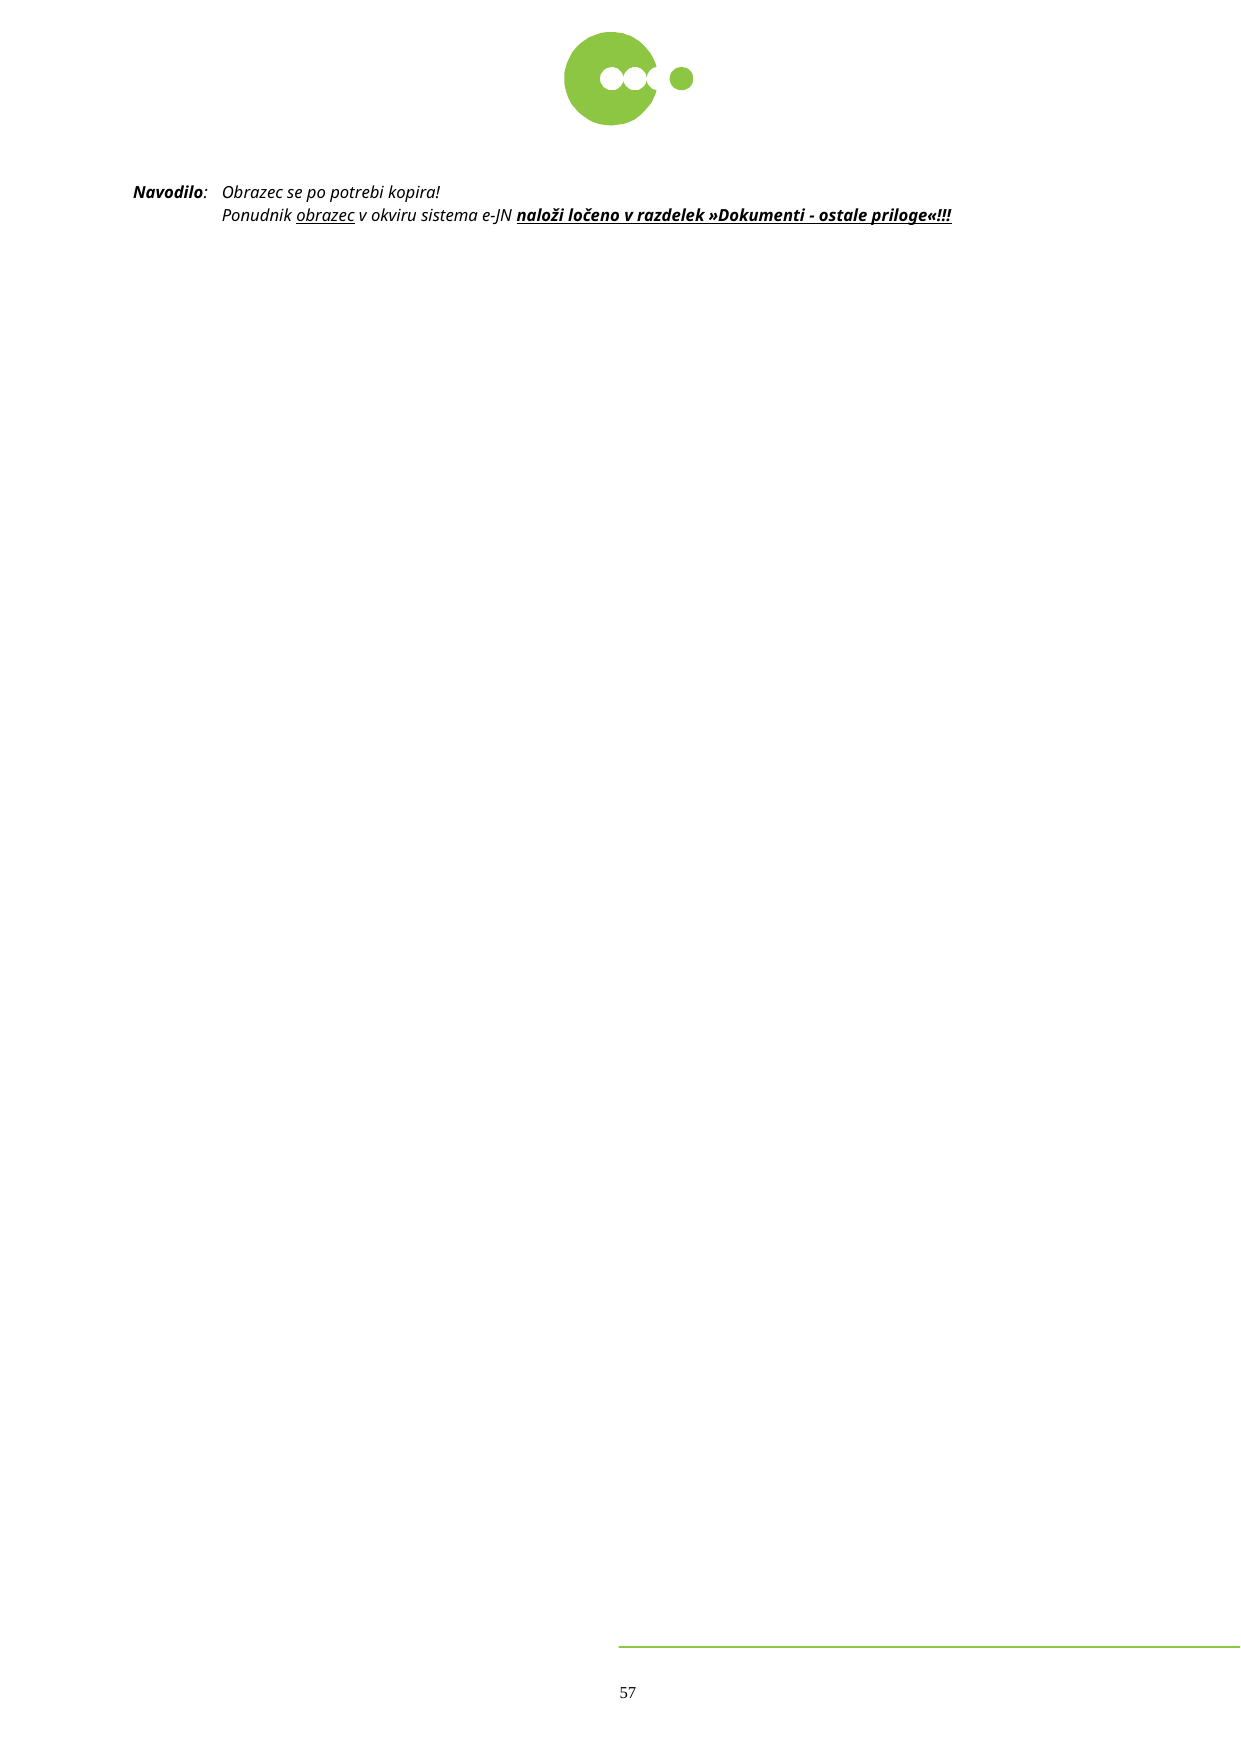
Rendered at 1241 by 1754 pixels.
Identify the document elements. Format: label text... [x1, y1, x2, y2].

text Ponudnik obrazec v okviru sistema e-JN naloži ločeno v razdelek »Dokumenti - ostale priloge«!!! [133, 203, 1122, 226]
text Navodilo: Obrazec se po potrebi kopira! [133, 181, 1122, 203]
